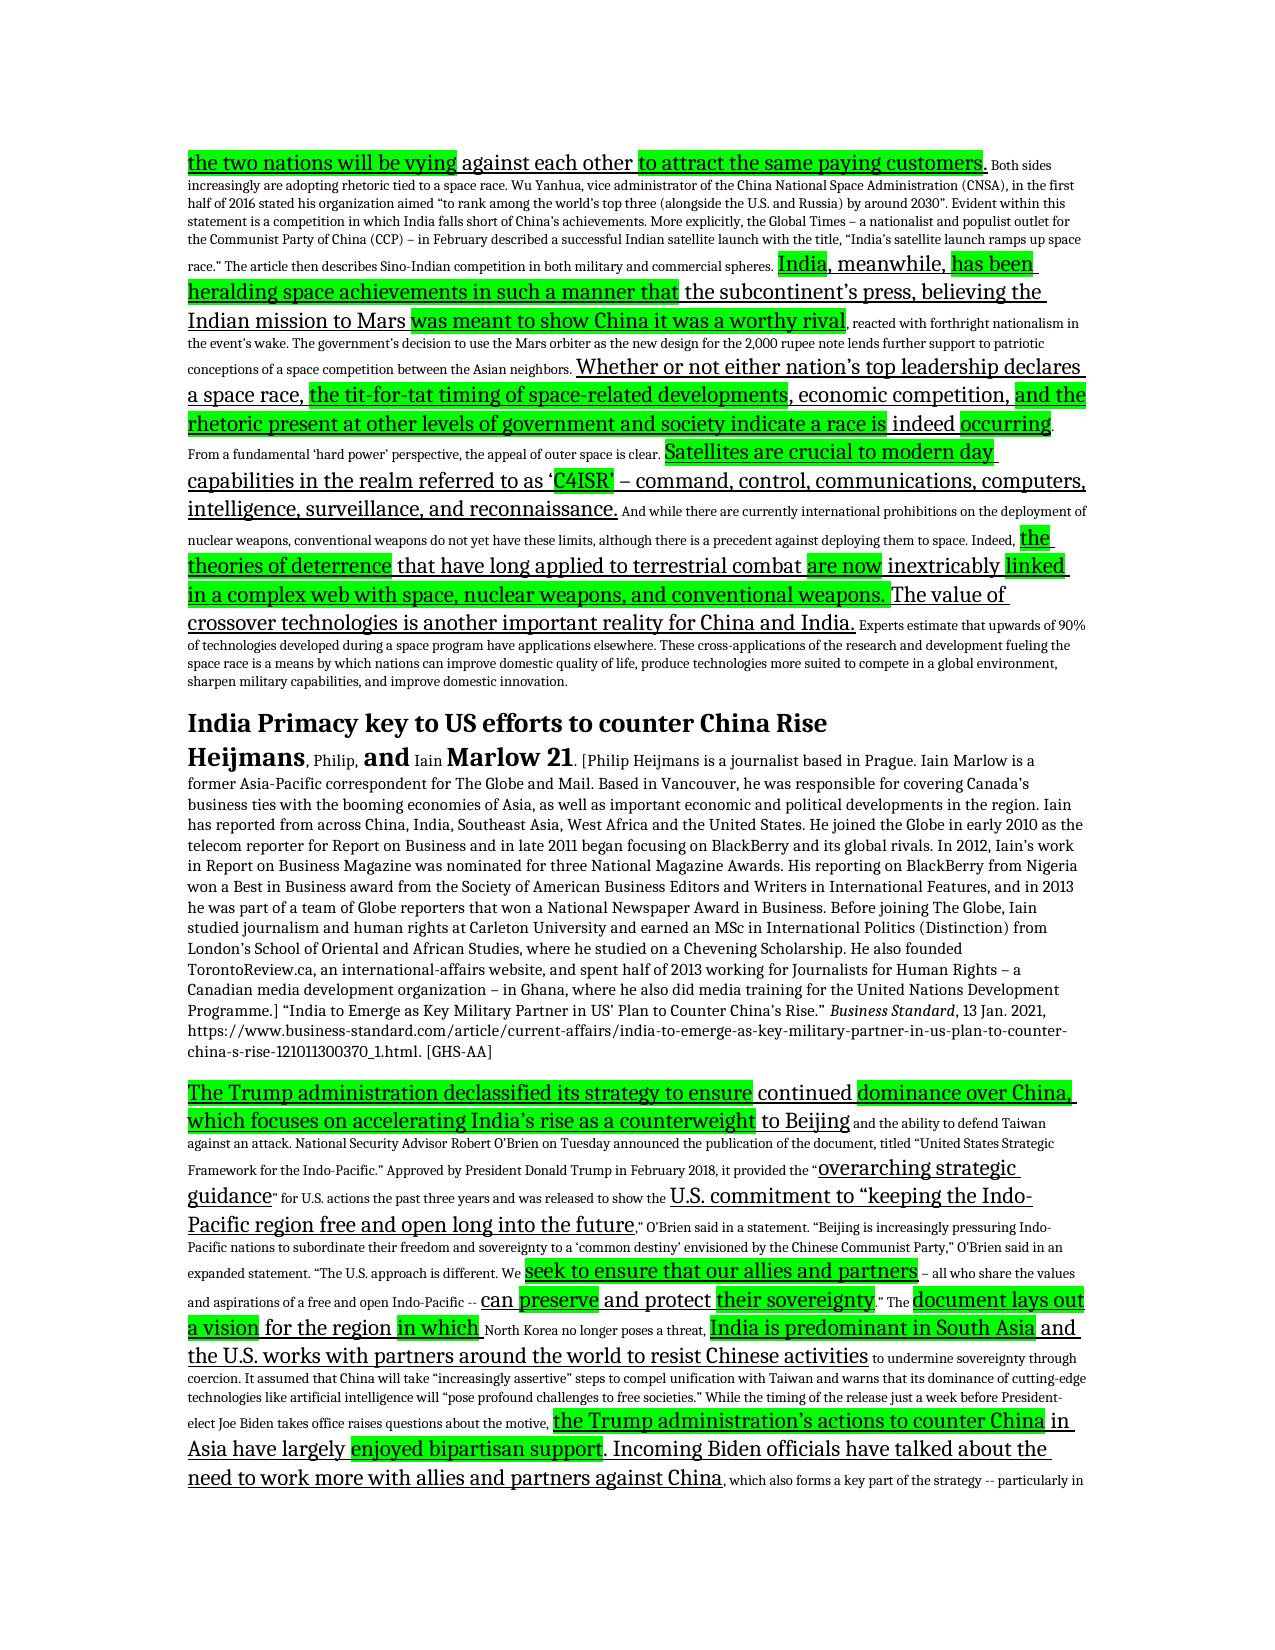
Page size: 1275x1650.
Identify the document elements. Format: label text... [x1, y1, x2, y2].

text Heijmans, Philip, and Iain Marlow 21. [Philip Heijmans is a journalist based in Prague. Iain Marlow is a former Asia-Pacific correspondent for The Globe and Mail. Based in Vancouver, he was responsible for covering Canada’s business ties with the booming economies of Asia, as well as important economic and political developments in the region. Iain has reported from across China, India, Southeast Asia, West Africa and the United States. He joined the Globe in early 2010 as the telecom reporter for Report on Business and in late 2011 began focusing on BlackBerry and its global rivals. In 2012, Iain’s work in Report on Business Magazine was nominated for three National Magazine Awards. His reporting on BlackBerry from Nigeria won a Best in Business award from the Society of American Business Editors and Writers in International Features, and in 2013 he was part of a team of Globe reporters that won a National Newspaper Award in Business. Before joining The Globe, Iain studied journalism and human rights at Carleton University and earned an MSc in International Politics (Distinction) from London’s School of Oriental and African Studies, where he studied on a Chevening Scholarship. He also founded TorontoReview.ca, an international-affairs website, and spent half of 2013 working for Journalists for Human Rights – a Canadian media development organization – in Ghana, where he also did media training for the United Nations Development Programme.] “India to Emerge as Key Military Partner in US’ Plan to Counter China’s Rise.” Business Standard, 13 Jan. 2021, https://www.business-standard.com/article/current-affairs/india-to-emerge-as-key-military-partner-in-us-plan-to-counter-china-s-rise-121011300370_1.html. [GHS-AA] [187, 742, 1087, 1062]
subtitle India Primacy key to US efforts to counter China Rise [187, 708, 1087, 739]
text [187, 1080, 1087, 1491]
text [187, 150, 1087, 690]
